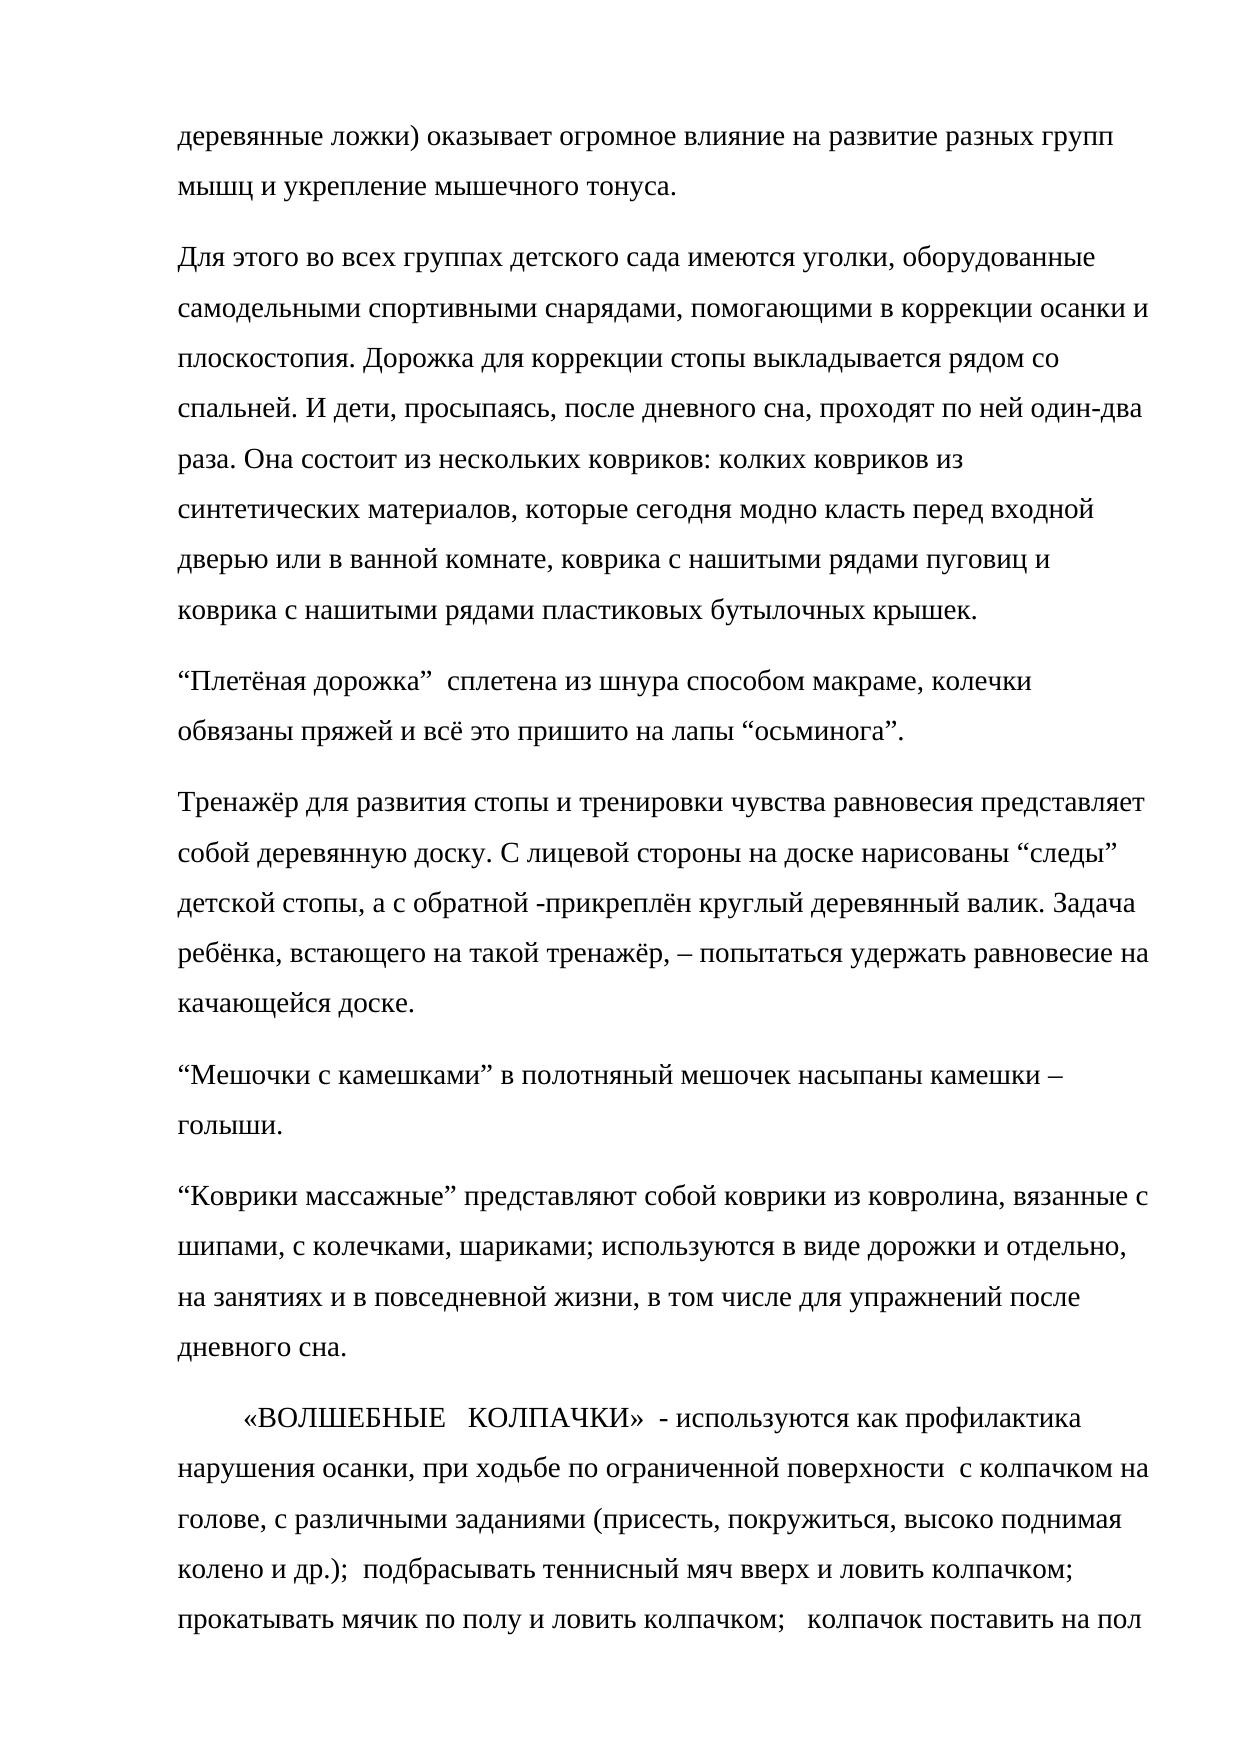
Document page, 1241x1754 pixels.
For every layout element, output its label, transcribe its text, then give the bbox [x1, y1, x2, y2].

text “Плетёная дорожка” сплетена из шнура способом макраме, колечки обвязаны пряжей и всё это пришито на лапы “осьминога”. [177, 663, 1152, 747]
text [177, 1400, 1152, 1635]
text Для этого во всех группах детского сада имеются уголки, оборудованные самодельными спортивными снарядами, помогающими в коррекции осанки и плоскостопия. Дорожка для коррекции стопы выкладывается рядом со спальней. И дети, просыпаясь, после дневного сна, проходят по ней один-два раза. Она состоит из нескольких ковриков: колких ковриков из синтетических материалов, которые сегодня модно класть перед входной дверью или в ванной комнате, коврика с нашитыми рядами пуговиц и коврика с нашитыми рядами пластиковых бутылочных крышек. [177, 239, 1152, 625]
text “Мешочки с камешками” в полотняный мешочек насыпаны камешки – голыши. [177, 1057, 1152, 1141]
text Тренажёр для развития стопы и тренировки чувства равновесия представляет собой деревянную доску. С лицевой стороны на доске нарисованы “следы” детской стопы, а с обратной -прикреплён круглый деревянный валик. Задача ребёнка, встающего на такой тренажёр, – попытаться удержать равновесие на качающейся доске. [177, 784, 1152, 1019]
text “Коврики массажные” представляют собой коврики из ковролина, вязанные с шипами, с колечками, шариками; используются в виде дорожки и отдельно, на занятиях и в повседневной жизни, в том числе для упражнений после дневного сна. [177, 1178, 1152, 1363]
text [177, 118, 1152, 202]
